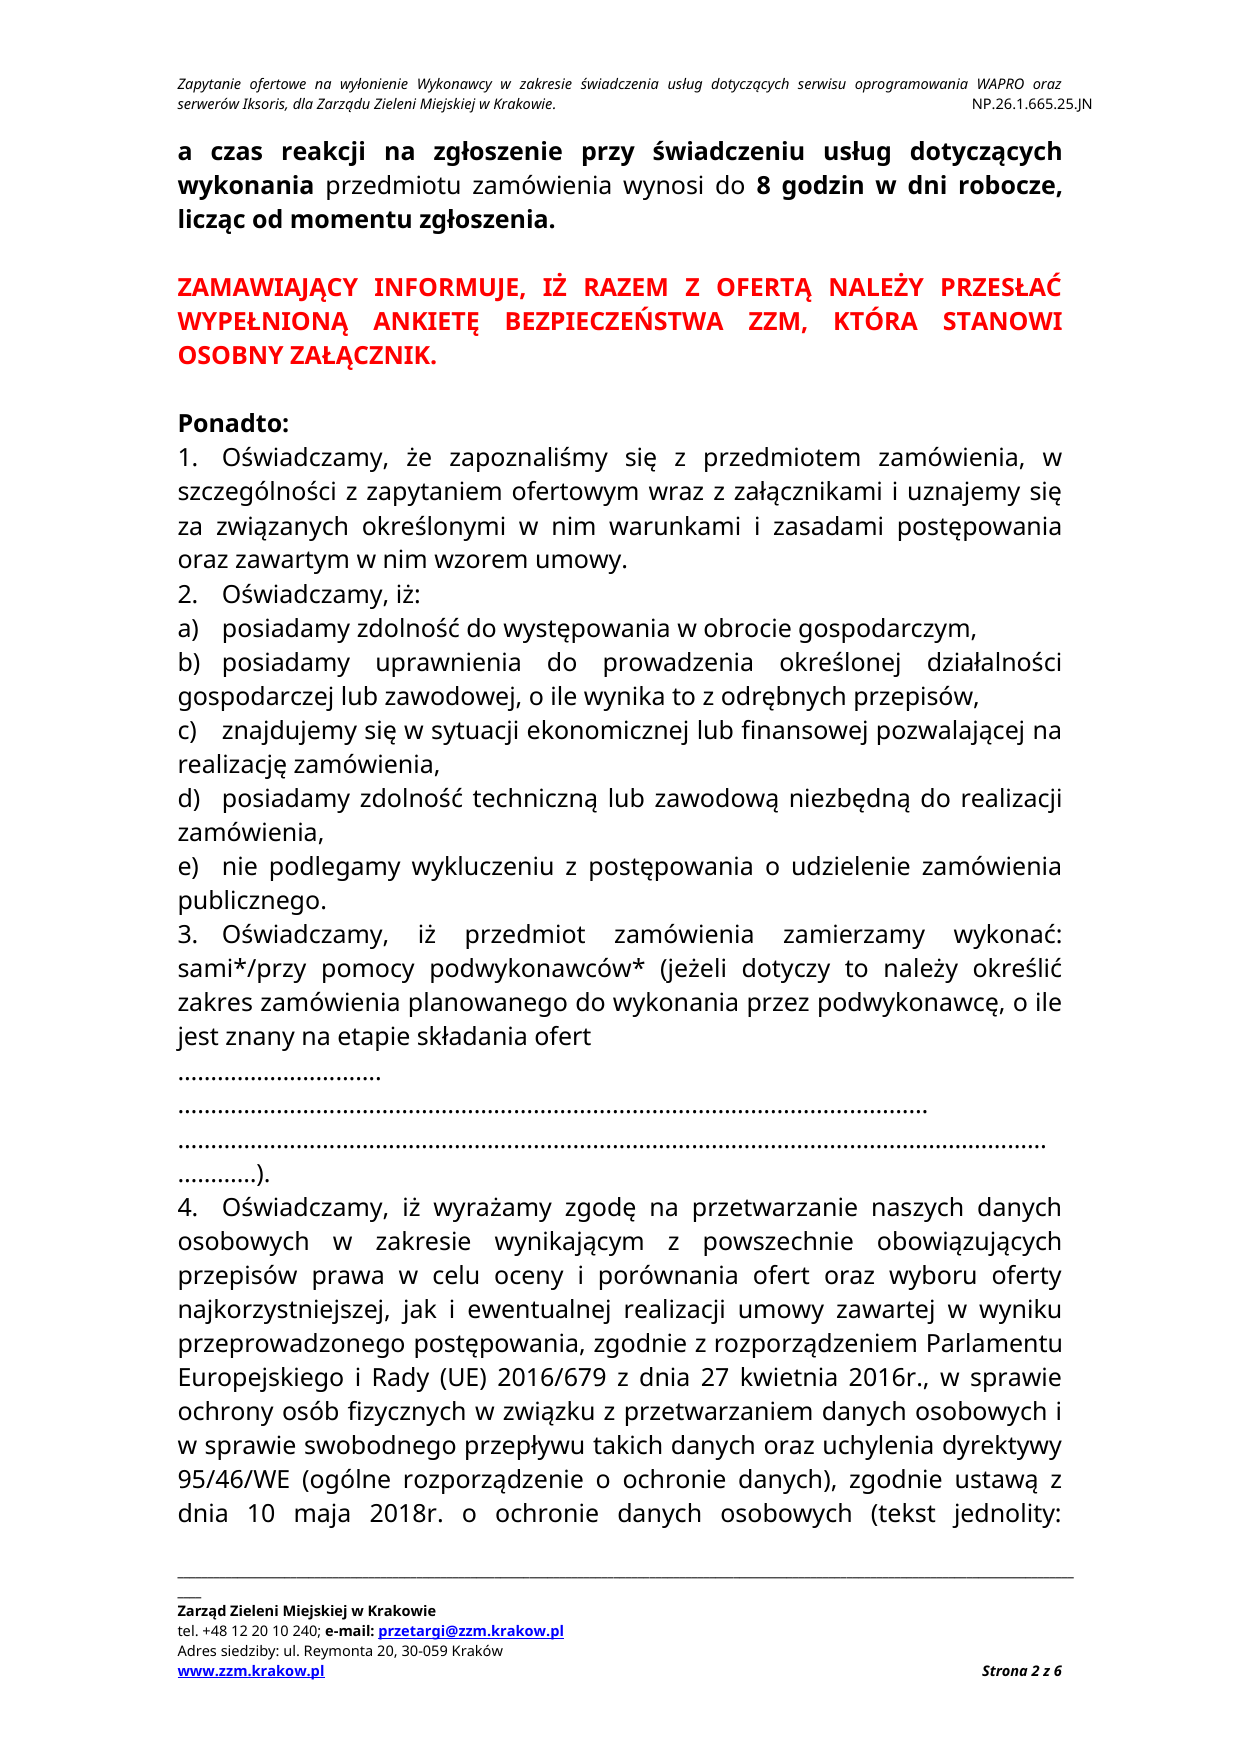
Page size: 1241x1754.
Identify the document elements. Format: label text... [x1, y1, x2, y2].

list posiadamy uprawnienia do prowadzenia określonej działalności gospodarczej lub zawodowej, o ile wynika to z odrębnych przepisów, [177, 644, 1063, 712]
list Oświadczamy, iż przedmiot zamówienia zamierzamy wykonać: sami*/przy pomocy podwykonawców* (jeżeli dotyczy to należy określić zakres zamówienia planowanego do wykonania przez podwykonawcę, o ile jest znany na etapie składania ofert [177, 917, 1063, 1053]
text ………………………….…………………………………………………………………………………………………… [177, 1053, 1063, 1121]
list posiadamy zdolność do występowania w obrocie gospodarczym, [177, 610, 1063, 644]
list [177, 1189, 1063, 1530]
list posiadamy zdolność techniczną lub zawodową niezbędną do realizacji zamówienia, [177, 781, 1063, 849]
text ZAMAWIAJĄCY INFORMUJE, IŻ RAZEM Z OFERTĄ NALEŻY PRZESŁAĆ WYPEŁNIONĄ ANKIETĘ BEZPIECZEŃSTWA ZZM, KTÓRA STANOWI OSOBNY ZAŁĄCZNIK. [177, 270, 1063, 372]
list nie podlegamy wykluczeniu z postępowania o udzielenie zamówienia publicznego. [177, 849, 1063, 917]
text ………………………………………………………………………………………………………………………………). [177, 1121, 1063, 1189]
text a czas reakcji na zgłoszenie przy świadczeniu usług dotyczących wykonania przedmiotu zamówienia wynosi do 8 godzin w dni robocze, licząc od momentu zgłoszenia. [177, 133, 1063, 236]
list Oświadczamy, że zapoznaliśmy się z przedmiotem zamówienia, w szczególności z zapytaniem ofertowym wraz z załącznikami i uznajemy się za związanych określonymi w nim warunkami i zasadami postępowania oraz zawartym w nim wzorem umowy. [177, 440, 1063, 576]
list znajdujemy się w sytuacji ekonomicznej lub finansowej pozwalającej na realizację zamówienia, [177, 712, 1063, 781]
text Ponadto: [177, 406, 1063, 440]
list Oświadczamy, iż: [177, 576, 1063, 610]
